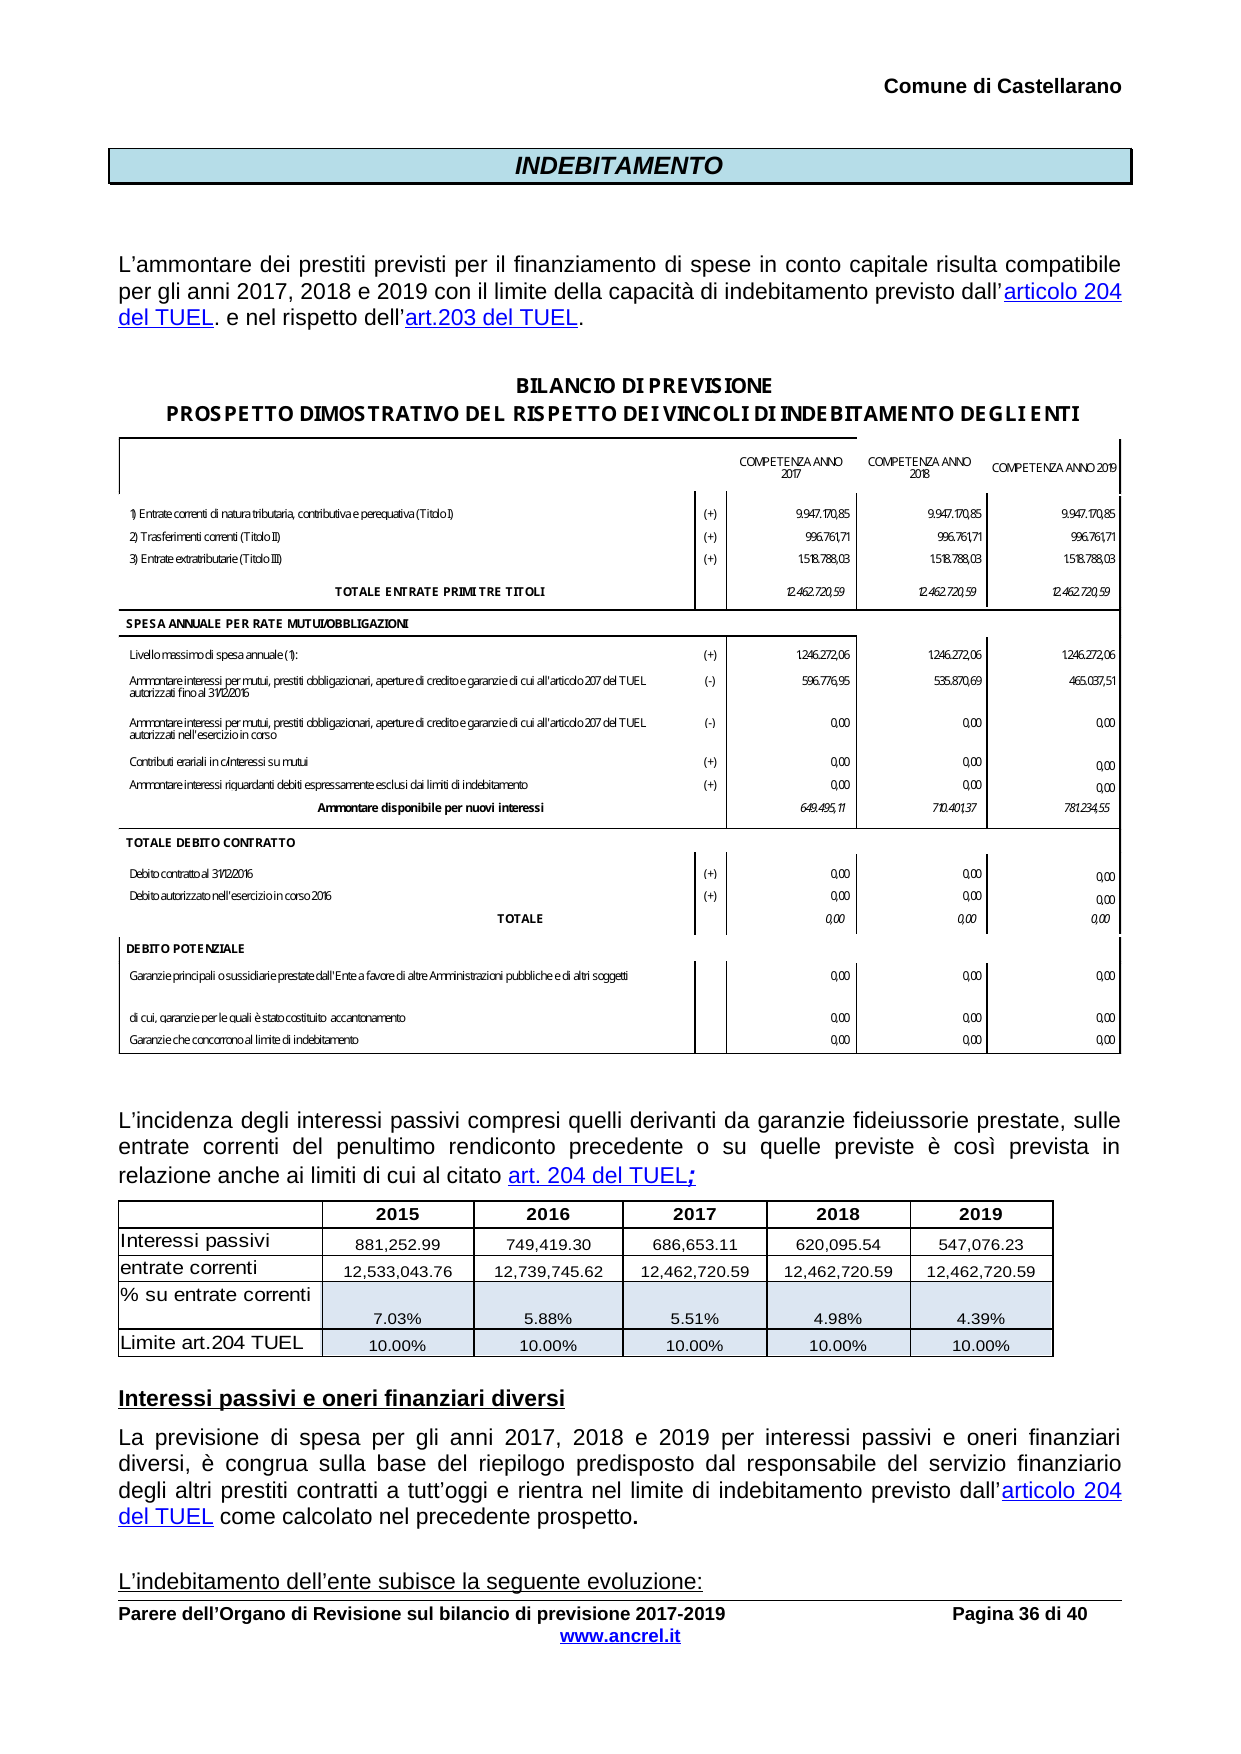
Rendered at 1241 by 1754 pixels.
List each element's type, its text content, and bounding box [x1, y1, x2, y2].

subtitle INDEBITAMENTO [110, 149, 1130, 182]
text L’incidenza degli interessi passivi compresi quelli derivanti da garanzie fideiussorie prestate, sulle entrate correnti del penultimo rendiconto precedente o su quelle previste è così prevista in relazione anche ai limiti di cui al citato art. 204 del TUEL; [118, 1107, 1122, 1188]
text L’indebitamento dell’ente subisce la seguente evoluzione: [118, 1568, 1122, 1595]
text Interessi passivi e oneri finanziari diversi [118, 1385, 1122, 1412]
text La previsione di spesa per gli anni 2017, 2018 e 2019 per interessi passivi e oneri finanziari diversi, è congrua sulla base del riepilogo predisposto dal responsabile del servizio finanziario degli altri prestiti contratti a tutt’oggi e rientra nel limite di indebitamento previsto dall’articolo 204 del TUEL come calcolato nel precedente prospetto. [118, 1424, 1122, 1529]
text L’ammontare dei prestiti previsti per il finanziamento di spese in conto capitale risulta compatibile per gli anni 2017, 2018 e 2019 con il limite della capacità di indebitamento previsto dall’articolo 204 del TUEL. e nel rispetto dell’art.203 del TUEL. [118, 251, 1122, 331]
